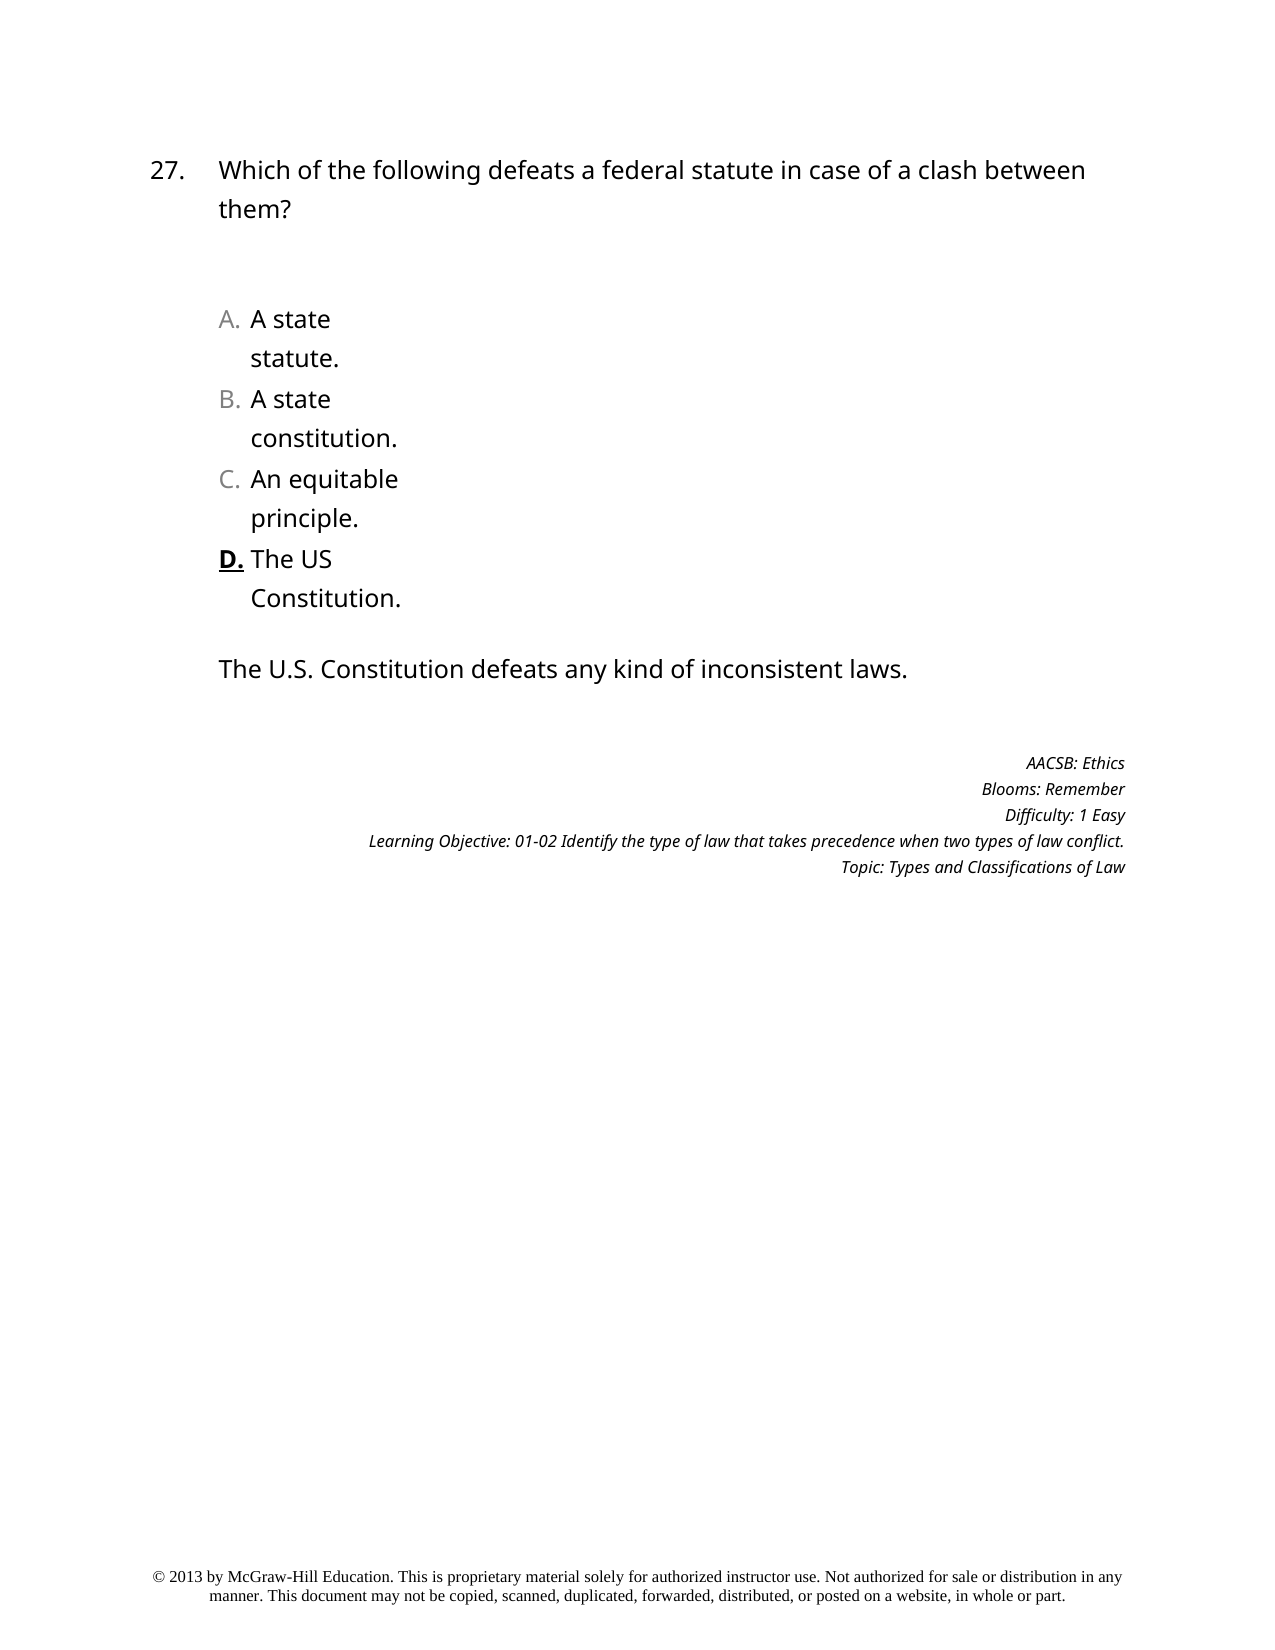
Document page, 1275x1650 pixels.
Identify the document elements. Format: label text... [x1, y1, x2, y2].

table_header 27. [150, 153, 218, 723]
table_header AACSB: Ethics Blooms: Remember Difficulty: 1 Easy Learning Objective: 01-02 Identify the type of law that takes precedence when two types of law conflict. Topic: Types and Classifications of Law [150, 752, 1125, 915]
table_header Which of the following defeats a federal statute in case of a clash between them? The U.S. Constitution defeats any kind of inconsistent laws. [218, 153, 1125, 723]
